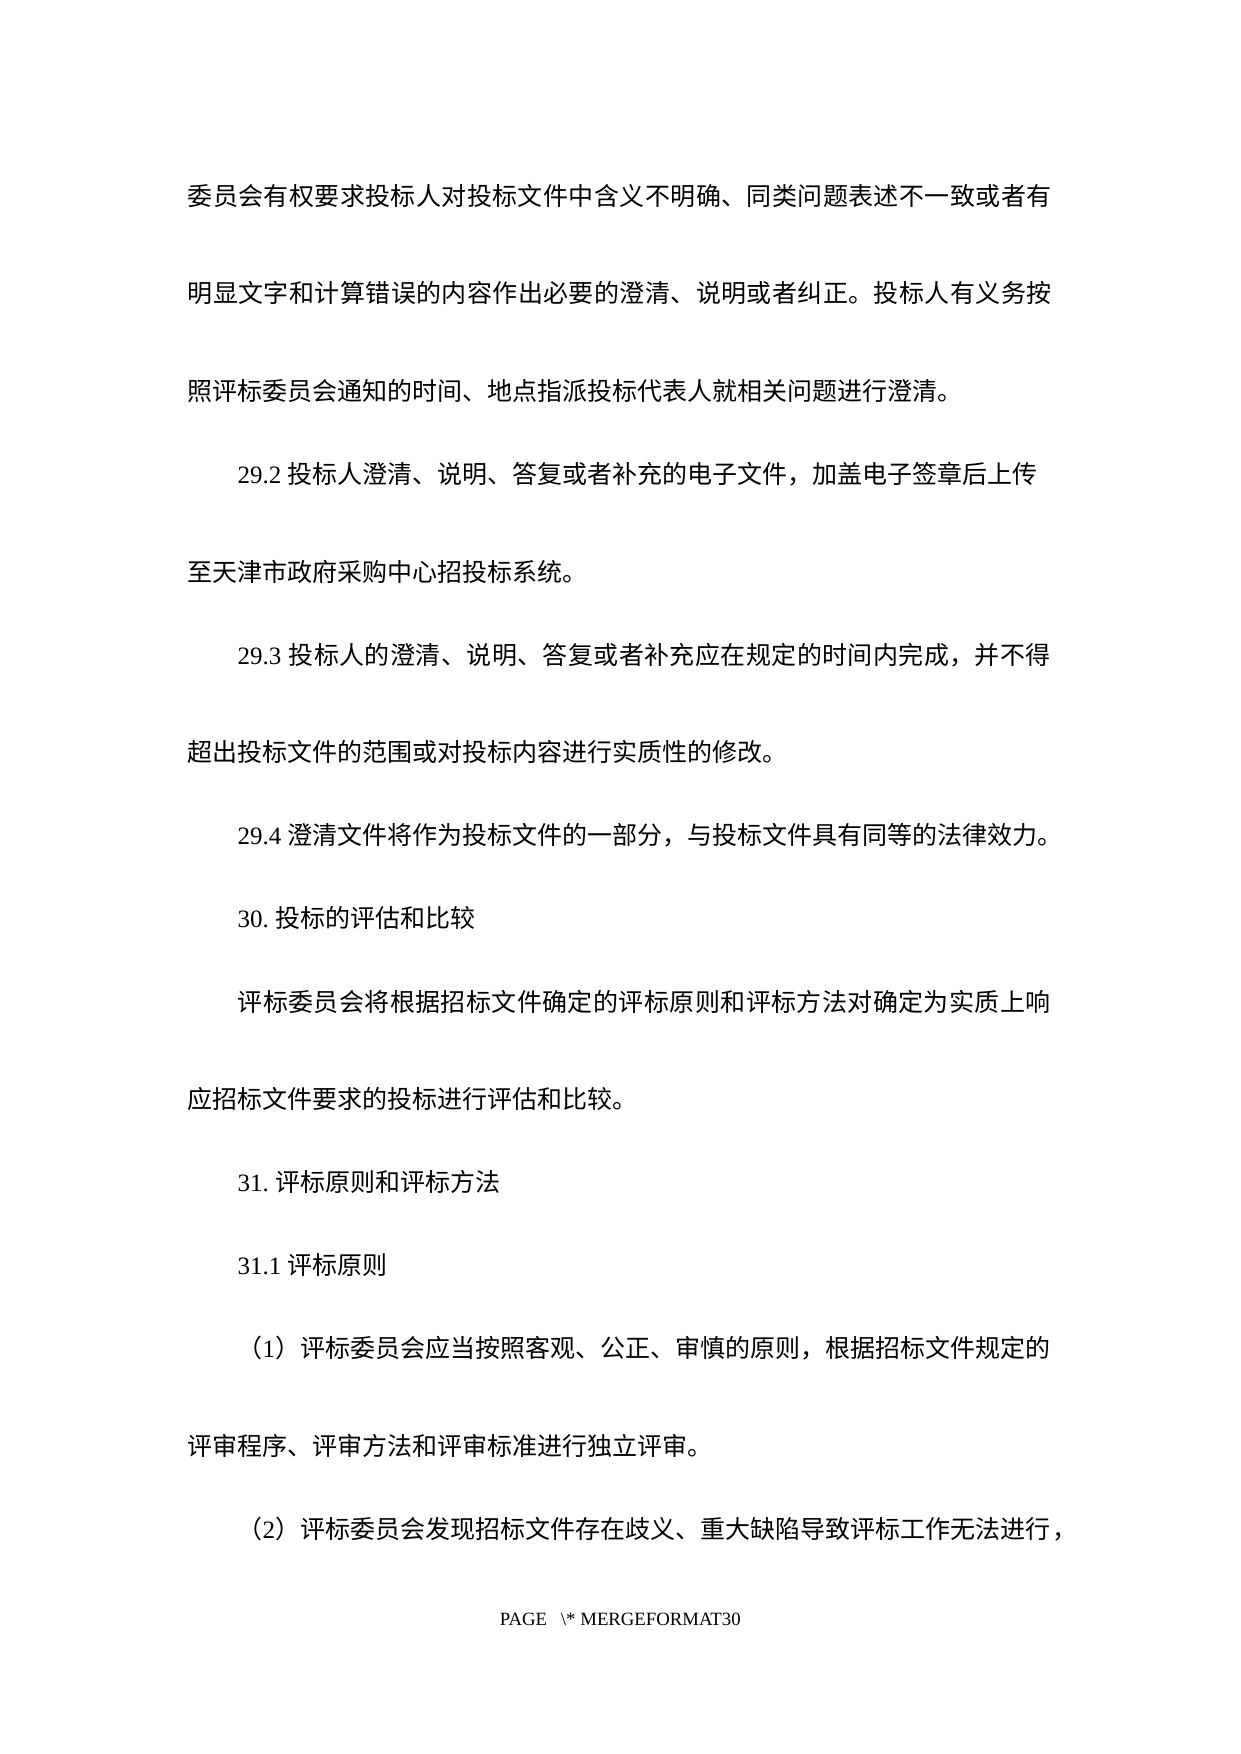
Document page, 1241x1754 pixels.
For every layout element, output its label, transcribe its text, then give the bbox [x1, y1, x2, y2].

text （1）评标委员会应当按照客观、公正、审慎的原则，根据招标文件规定的评审程序、评审方法和评审标准进行独立评审。 [187, 1314, 1053, 1477]
text 31.1 评标原则 [187, 1231, 1053, 1296]
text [187, 1495, 1053, 1560]
text 30. 投标的评估和比较 [187, 884, 1053, 949]
text 29.4 澄清文件将作为投标文件的一部分，与投标文件具有同等的法律效力。 [187, 801, 1053, 866]
text 29.3 投标人的澄清、说明、答复或者补充应在规定的时间内完成，并不得超出投标文件的范围或对投标内容进行实质性的修改。 [187, 621, 1053, 783]
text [187, 162, 1053, 422]
text 评标委员会将根据招标文件确定的评标原则和评标方法对确定为实质上响应招标文件要求的投标进行评估和比较。 [187, 968, 1053, 1130]
text 31. 评标原则和评标方法 [187, 1148, 1053, 1213]
text 29.2 投标人澄清、说明、答复或者补充的电子文件，加盖电子签章后上传至天津市政府采购中心招投标系统。 [187, 440, 1053, 603]
